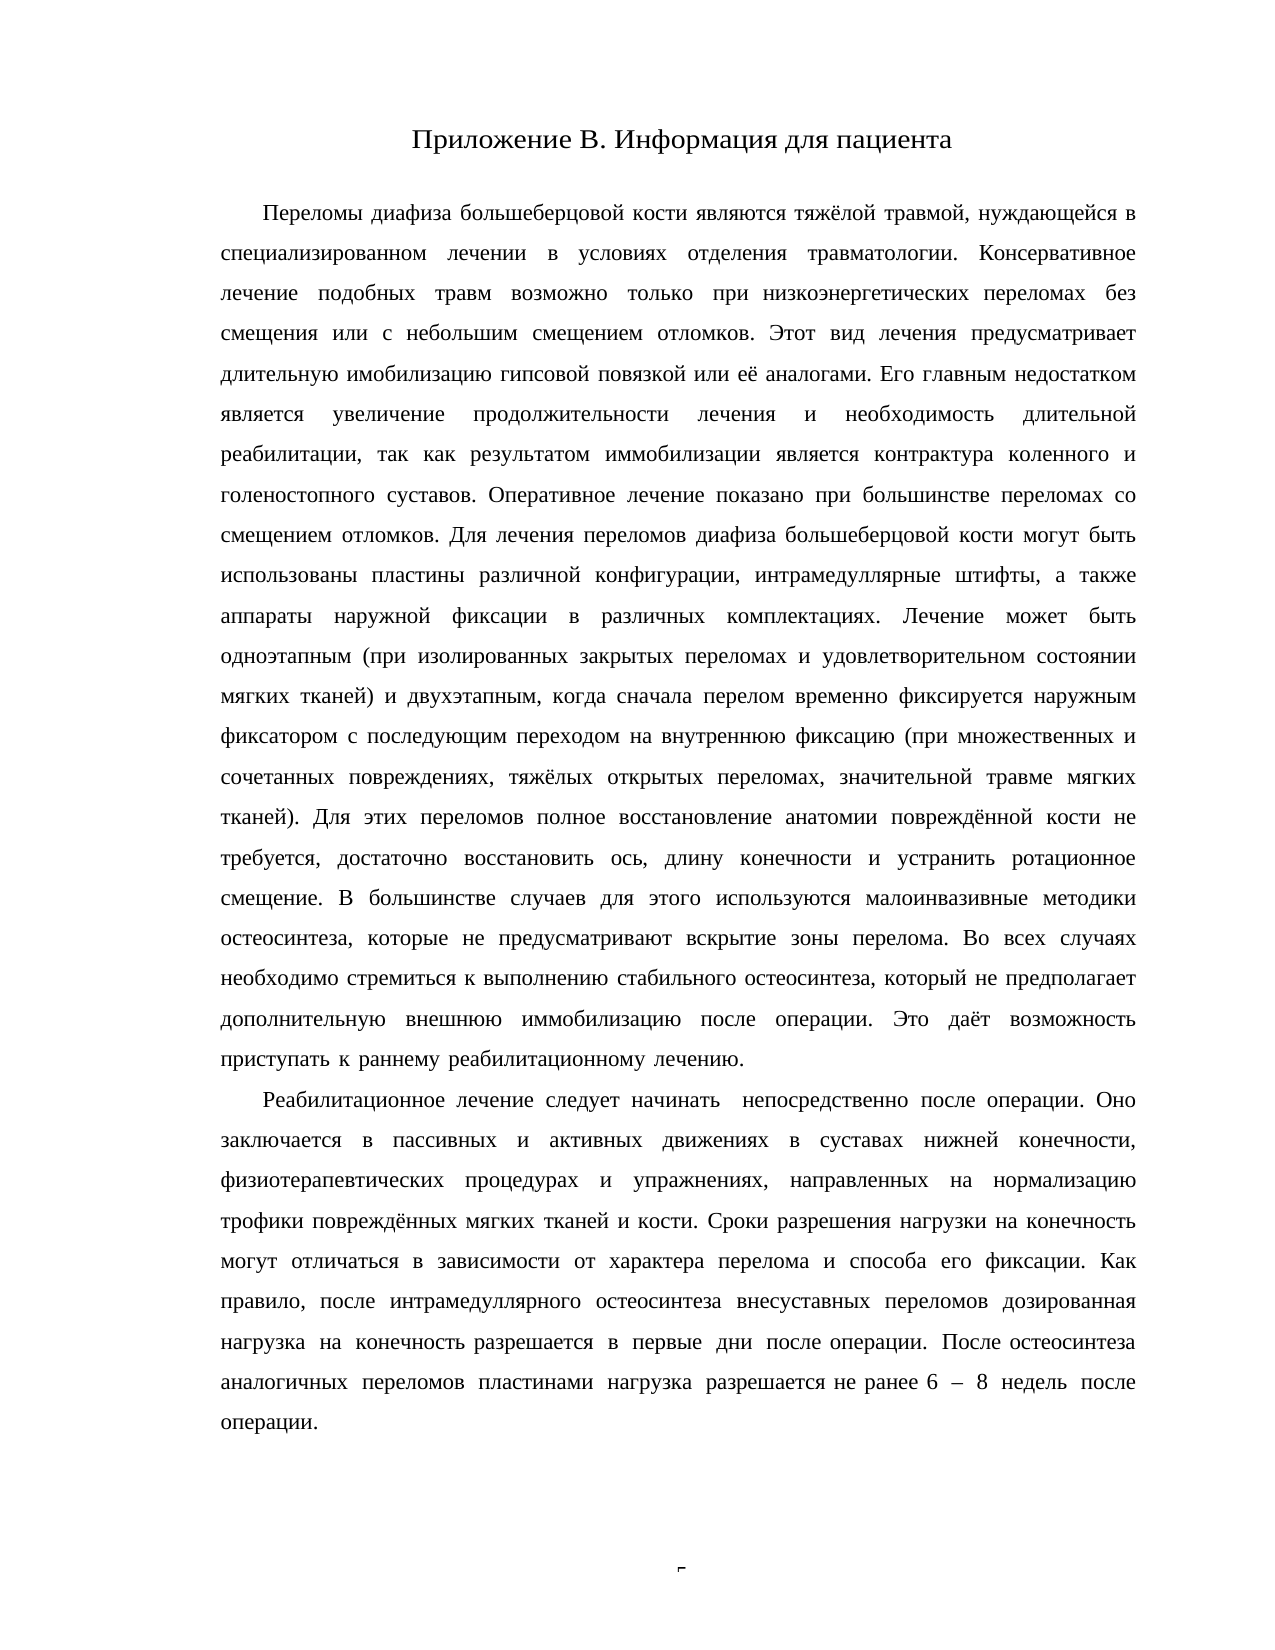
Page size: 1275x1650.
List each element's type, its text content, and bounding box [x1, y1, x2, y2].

text Переломы диафиза большеберцовой кости являются тяжёлой травмой, нуждающейся в специализированном лечении в условиях отделения травматологии. Консервативное лечение подобных травм возможно только при низкоэнергетических переломах без смещения или с небольшим смещением отломков. Этот вид лечения предусматривает длительную имобилизацию гипсовой повязкой или её аналогами. Его главным недостатком является увеличение продолжительности лечения и необходимость длительной реабилитации, так как результатом иммобилизации является контрактура коленного и голеностопного суставов. Оперативное лечение показано при большинстве переломах со смещением отломков. Для лечения переломов диафиза большеберцовой кости могут быть использованы пластины различной конфигурации, интрамедуллярные штифты, а также аппараты наружной фиксации в различных комплектациях. Лечение может быть одноэтапным (при изолированных закрытых переломах и удовлетворительном состоянии мягких тканей) и двухэтапным, когда сначала перелом временно фиксируется наружным фиксатором с последующим переходом на внутреннюю фиксацию (при множественных и сочетанных повреждениях, тяжёлых открытых переломах, значительной травме мягких тканей). Для этих переломов полное восстановление анатомии повреждённой кости не требуется, достаточно восстановить ось, длину конечности и устранить ротационное смещение. В большинстве случаев для этого используются малоинвазивные методики остеосинтеза, которые не предусматривают вскрытие зоны перелома. Во всех случаях необходимо стремиться к выполнению стабильного остеосинтеза, который не предполагает дополнительную внешнюю иммобилизацию после операции. Это даёт возможность приступать к раннему реабилитационному лечению. [220, 198, 1136, 1071]
text Реабилитационное лечение следует начинать непосредственно после операции. Оно заключается в пассивных и активных движениях в суставах нижней конечности, физиотерапевтических процедурах и упражнениях, направленных на нормализацию трофики повреждённых мягких тканей и кости. Сроки разрешения нагрузки на конечность могут отличаться в зависимости от характера перелома и способа его фиксации. Как правило, после интрамедуллярного остеосинтеза внесуставных переломов дозированная нагрузка на конечность разрешается в первые дни после операции. После остеосинтеза аналогичных переломов пластинами нагрузка разрешается не ранее 6 – 8 недель после операции. [220, 1086, 1136, 1435]
subtitle Приложение В. Информация для пациента [411, 124, 1148, 155]
